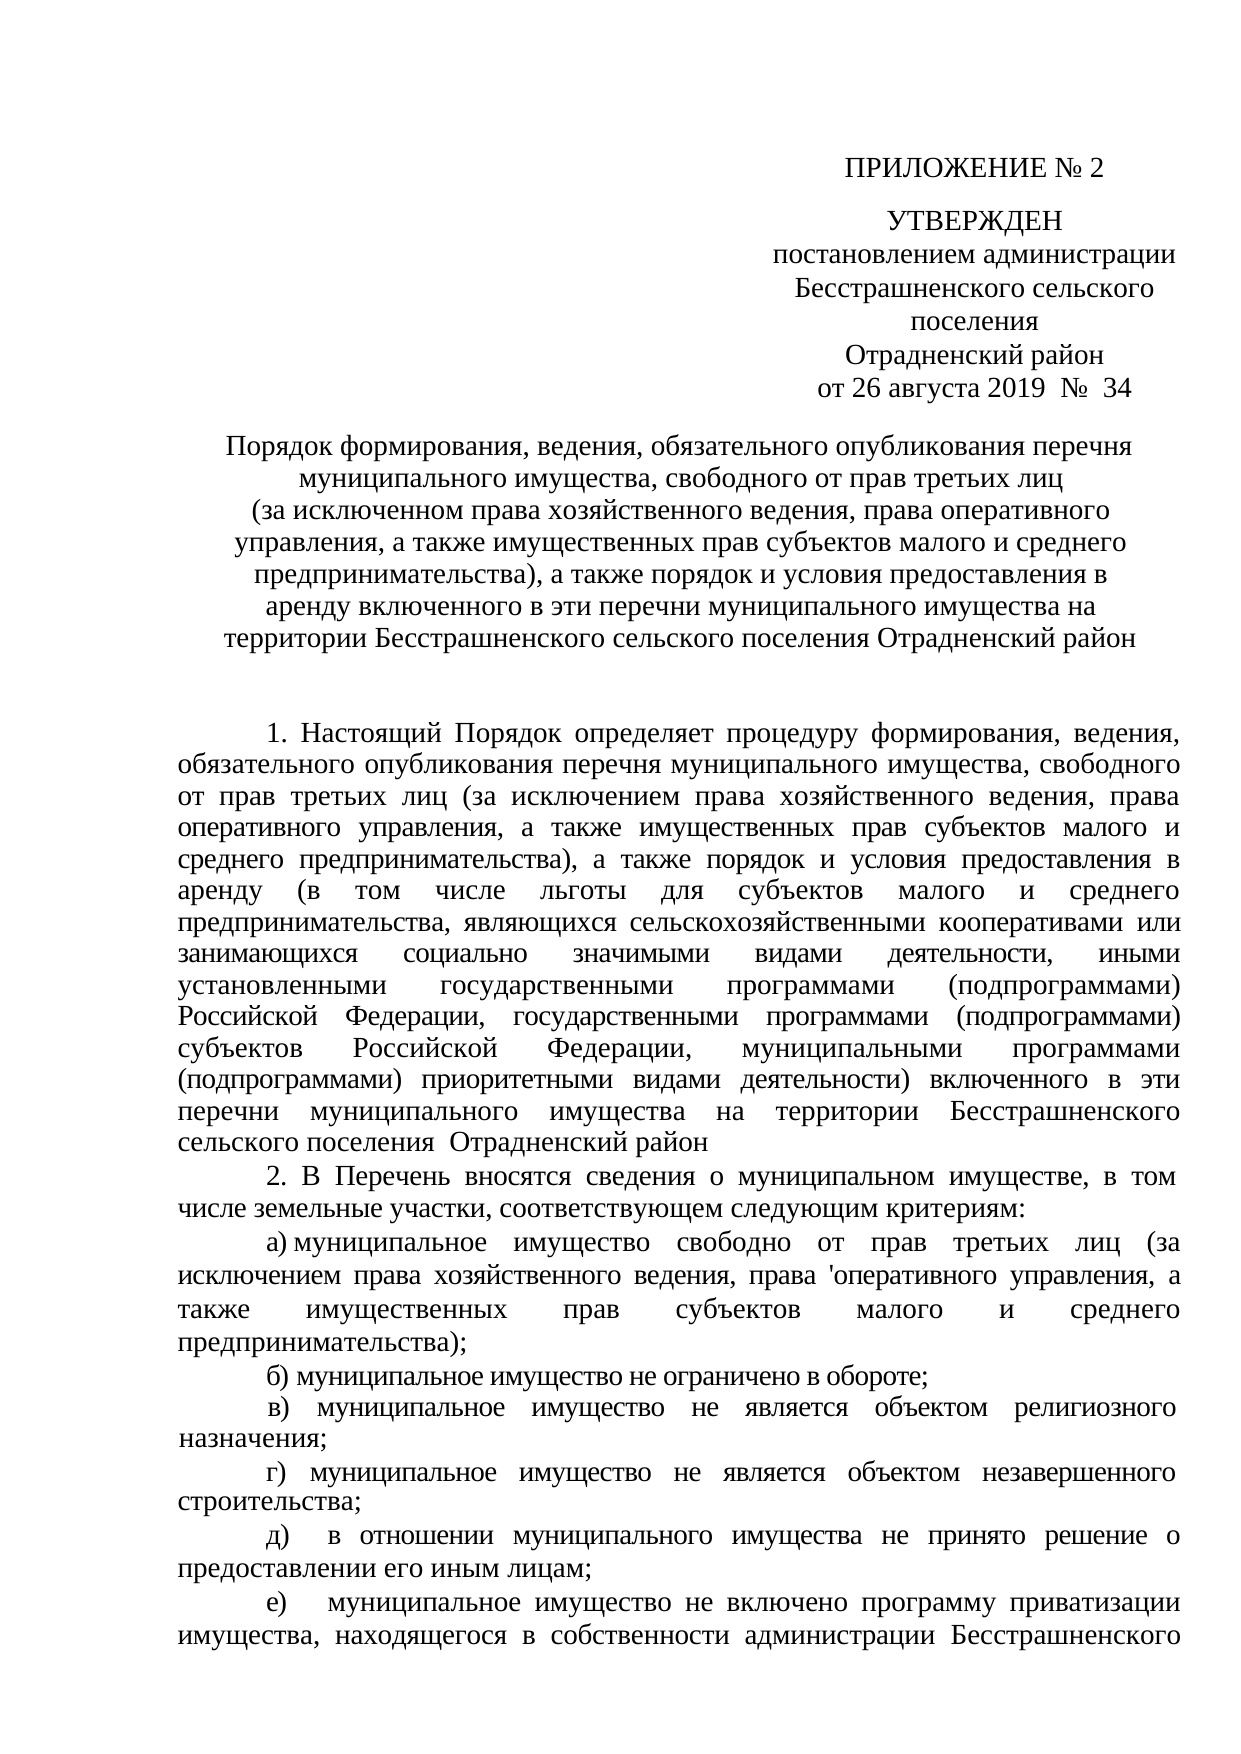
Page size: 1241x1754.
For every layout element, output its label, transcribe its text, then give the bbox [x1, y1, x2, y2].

text предпринимательства), а также порядок и условия предоставления в [181, 557, 1181, 589]
text (за исключенном права хозяйственного ведения, права оперативного [181, 493, 1181, 526]
text 2. В Перечень вносятся сведения о муниципальном имуществе, в том числе земельные участки, соответствующем следующим критериям: [177, 1160, 1177, 1224]
text постановлением администрации Бесстрашненского сельского поселения [768, 236, 1181, 337]
text УТВЕРЖДЕН [768, 203, 1181, 236]
text а) муниципальное имущество свободно от прав третьих лиц (за исключением права хозяйственного ведения, права 'оперативного управления, а также имущественных прав субъектов малого и среднего предпринимательства); [177, 1224, 1181, 1358]
text аренду включенного в эти перечни муниципального имущества на [181, 589, 1181, 621]
text д) в отношении муниципального имущества не принято решение о предоставлении его иным лицам; [177, 1517, 1181, 1584]
text Порядок формирования, ведения, обязательного опубликования перечня [177, 428, 1181, 462]
text 1. Настоящий Порядок определяет процедуру формирования, ведения, обязательного опубликования перечня муниципального имущества, свободного от прав третьих лиц (за исключением права хозяйственного ведения, права оперативного управления, а также имущественных прав субъектов малого и среднего предпринимательства), а также порядок и условия предоставления в аренду (в том числе льготы для субъектов малого и среднего предпринимательства, являющихся сельскохозяйственными кооперативами или занимающихся социально значимыми видами деятельности, иными установленными государственными программами (подпрограммами) Российской Федерации, государственными программами (подпрограммами) субъектов Российской Федерации, муниципальными программами (подпрограммами) приоритетными видами деятельности) включенного в эти перечни муниципального имущества на территории Бесстрашненского сельского поселения Отрадненский район [177, 717, 1181, 1158]
text Отрадненский район [768, 337, 1181, 370]
text г) муниципальное имущество не является объектом незавершенного строительства; [177, 1458, 1176, 1517]
text территории Бесстрашненского сельского поселения Отрадненский район [179, 621, 1181, 653]
text в) муниципальное имущество не является объектом религиозного назначения; [179, 1391, 1177, 1454]
text от 26 августа 2019 № 34 [768, 370, 1181, 404]
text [177, 1584, 1181, 1651]
text б) муниципальное имущество не ограничено в обороте; [177, 1360, 1181, 1391]
text муниципального имущества, свободного от прав третьих лиц [181, 462, 1181, 493]
text управления, а также имущественных прав субъектов малого и среднего [180, 526, 1181, 557]
text ПРИЛОЖЕНИЕ № 2 [768, 150, 1181, 183]
